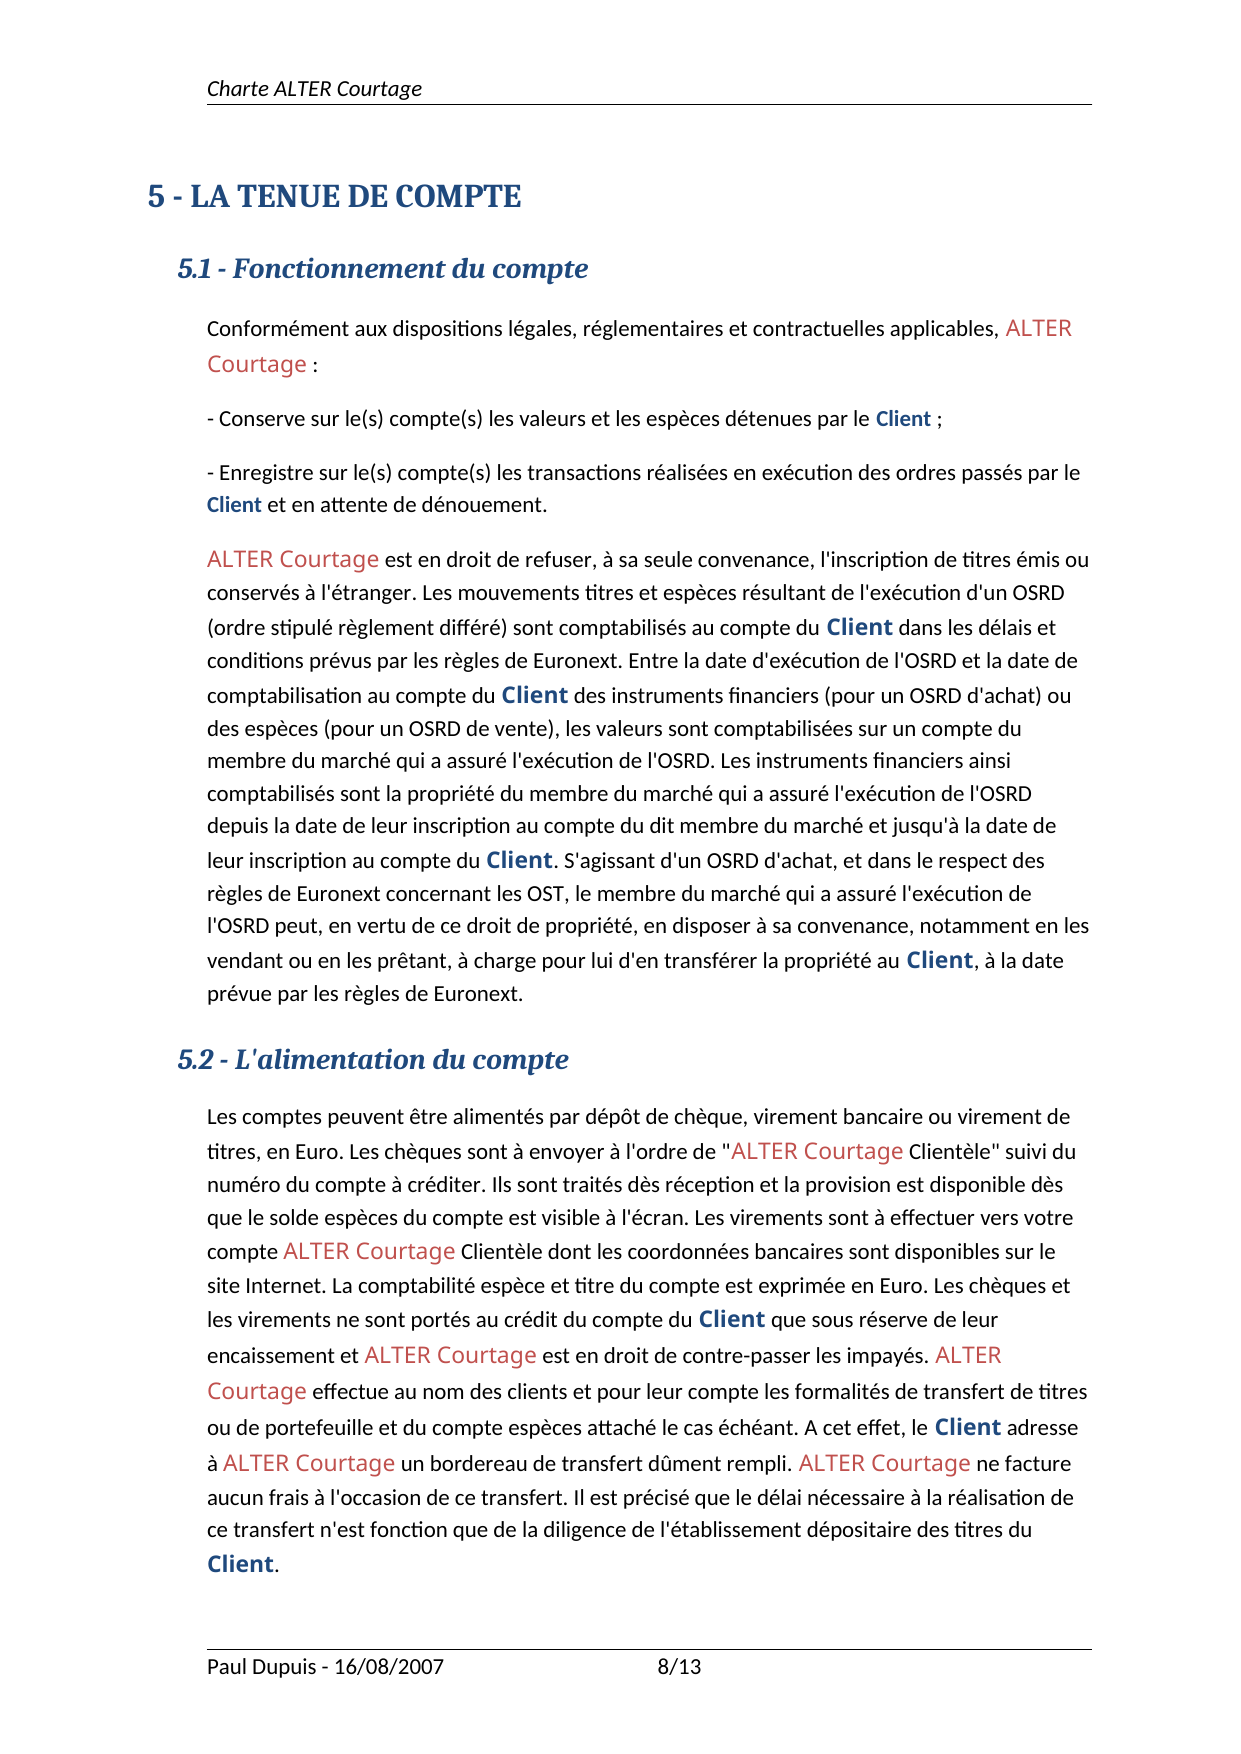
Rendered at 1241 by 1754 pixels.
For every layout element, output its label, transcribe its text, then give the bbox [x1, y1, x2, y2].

text - Enregistre sur le(s) compte(s) les transactions réalisées en exécution des ordres passés par le Client et en attente de dénouement. [207, 458, 1092, 518]
subtitle LA TENUE DE COMPTE [148, 177, 1092, 216]
subtitle Fonctionnement du compte [177, 252, 1092, 286]
subtitle L'alimentation du compte [177, 1043, 1092, 1076]
text Conformément aux dispositions légales, réglementaires et contractuelles applicables, ALTER Courtage : [207, 312, 1092, 379]
text ALTER Courtage est en droit de refuser, à sa seule convenance, l'inscription de titres émis ou conservés à l'étranger. Les mouvements titres et espèces résultant de l'exécution d'un OSRD (ordre stipulé règlement différé) sont comptabilisés au compte du Client dans les délais et conditions prévus par les règles de Euronext. Entre la date d'exécution de l'OSRD et la date de comptabilisation au compte du Client des instruments financiers (pour un OSRD d'achat) ou des espèces (pour un OSRD de vente), les valeurs sont comptabilisées sur un compte du membre du marché qui a assuré l'exécution de l'OSRD. Les instruments financiers ainsi comptabilisés sont la propriété du membre du marché qui a assuré l'exécution de l'OSRD depuis la date de leur inscription au compte du dit membre du marché et jusqu'à la date de leur inscription au compte du Client. S'agissant d'un OSRD d'achat, et dans le respect des règles de Euronext concernant les OST, le membre du marché qui a assuré l'exécution de l'OSRD peut, en vertu de ce droit de propriété, en disposer à sa convenance, notamment en les vendant ou en les prêtant, à charge pour lui d'en transférer la propriété au Client, à la date prévue par les règles de Euronext. [207, 543, 1092, 1007]
text - Conserve sur le(s) compte(s) les valeurs et les espèces détenues par le Client ; [207, 404, 1092, 433]
text Les comptes peuvent être alimentés par dépôt de chèque, virement bancaire ou virement de titres, en Euro. Les chèques sont à envoyer à l'ordre de "ALTER Courtage Clientèle" suivi du numéro du compte à créditer. Ils sont traités dès réception et la provision est disponible dès que le solde espèces du compte est visible à l'écran. Les virements sont à effectuer vers votre compte ALTER Courtage Clientèle dont les coordonnées bancaires sont disponibles sur le site Internet. La comptabilité espèce et titre du compte est exprimée en Euro. Les chèques et les virements ne sont portés au crédit du compte du Client que sous réserve de leur encaissement et ALTER Courtage est en droit de contre-passer les impayés. ALTER Courtage effectue au nom des clients et pour leur compte les formalités de transfert de titres ou de portefeuille et du compte espèces attaché le cas échéant. A cet effet, le Client adresse à ALTER Courtage un bordereau de transfert dûment rempli. ALTER Courtage ne facture aucun frais à l'occasion de ce transfert. Il est précisé que le délai nécessaire à la réalisation de ce transfert n'est fonction que de la diligence de l'établissement dépositaire des titres du Client. [207, 1102, 1092, 1579]
